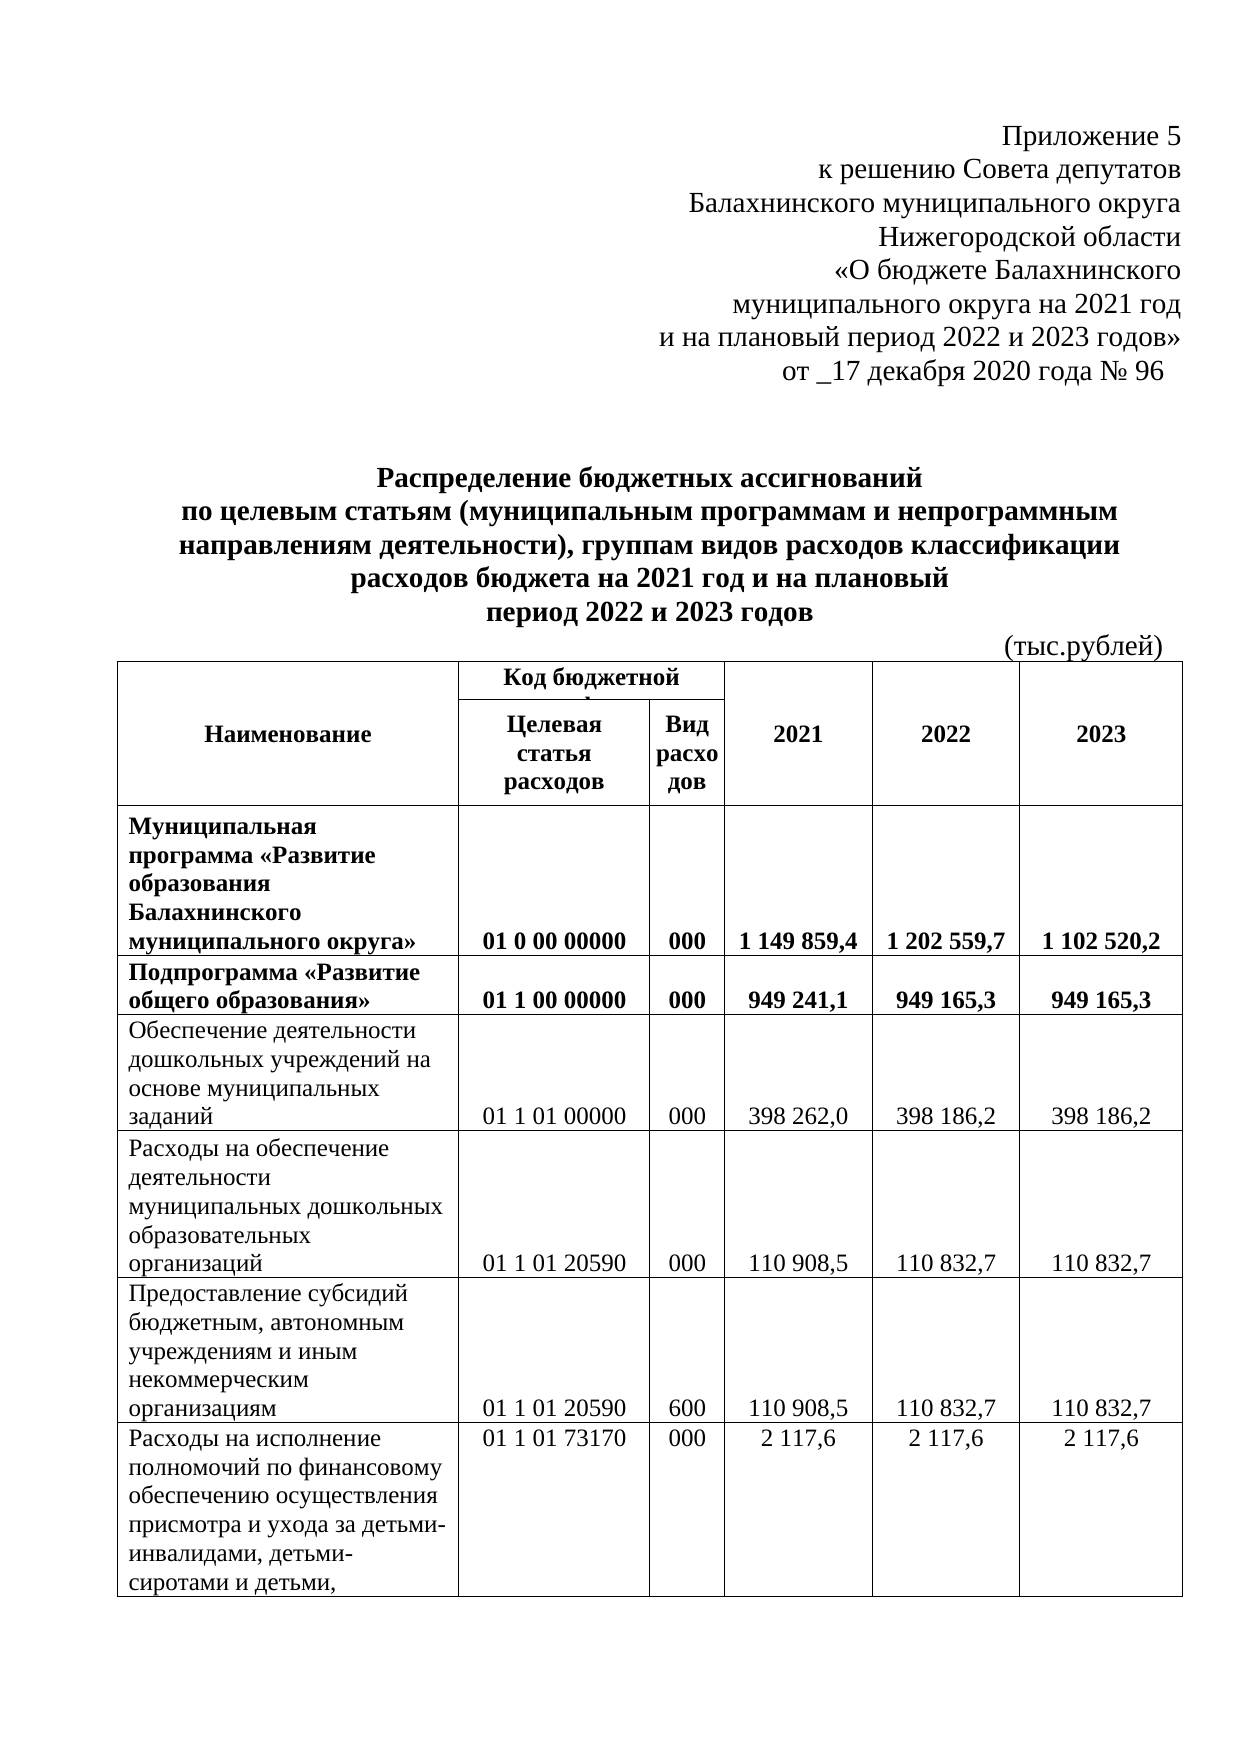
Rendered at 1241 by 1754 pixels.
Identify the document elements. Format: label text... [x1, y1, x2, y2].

table_cell 398 186,2 [873, 1015, 1019, 1130]
table_cell 600 [650, 1278, 724, 1422]
table_cell Муниципальная программа «Развитие образования Балахнинского муниципального округа» [118, 806, 458, 955]
table_cell 949 241,1 [725, 956, 872, 1014]
table_cell Целевая статья расходов [459, 700, 649, 804]
table_cell 000 [650, 956, 724, 1014]
table_cell 000 [650, 1131, 724, 1277]
table_cell 01 0 00 00000 [459, 806, 649, 955]
table_cell 01 1 01 20590 [459, 1278, 649, 1422]
table_header 2021 [725, 662, 872, 804]
text период 2022 и 2023 годов [118, 594, 1181, 628]
text (тыс.рублей) [118, 628, 1181, 661]
table_cell 1 202 559,7 [873, 806, 1019, 955]
table_cell 2 117,6 [1020, 1423, 1182, 1596]
table_cell 000 [650, 1423, 724, 1596]
table_cell 1 149 859,4 [725, 806, 872, 955]
text и на плановый период 2022 и 2023 годов» [118, 319, 1181, 353]
table_cell 398 186,2 [1020, 1015, 1182, 1130]
table_cell 110 832,7 [1020, 1278, 1182, 1422]
table_cell 110 832,7 [1020, 1131, 1182, 1277]
table_cell 1 102 520,2 [1020, 806, 1182, 955]
table_header Код бюджетной классификации [459, 662, 724, 698]
table_cell 01 1 00 00000 [459, 956, 649, 1014]
table_cell 000 [650, 1015, 724, 1130]
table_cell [118, 1423, 458, 1596]
text Приложение 5 [118, 118, 1181, 152]
table_cell 110 832,7 [873, 1131, 1019, 1277]
table_cell 398 262,0 [725, 1015, 872, 1130]
text к решению Совета депутатов [118, 152, 1181, 185]
table_cell 01 1 01 73170 [459, 1423, 649, 1596]
table_cell Расходы на обеспечение деятельности муниципальных дошкольных образовательных организаций [118, 1131, 458, 1277]
table_cell Вид расходов [650, 700, 724, 804]
table_cell 949 165,3 [1020, 956, 1182, 1014]
table_cell 2 117,6 [873, 1423, 1019, 1596]
table_header Наименование [118, 662, 458, 804]
text муниципального округа на 2021 год [118, 286, 1181, 319]
table_cell 2 117,6 [725, 1423, 872, 1596]
text Балахнинского муниципального округа [118, 185, 1181, 219]
table_header 2023 [1020, 662, 1182, 804]
text от _17 декабря 2020 года № 96 [782, 353, 1181, 386]
table_cell 110 908,5 [725, 1131, 872, 1277]
table_cell Обеспечение деятельности дошкольных учреждений на основе муниципальных заданий [118, 1015, 458, 1130]
text по целевым статьям (муниципальным программам и непрограммным направлениям деятельности), группам видов расходов классификации расходов бюджета на 2021 год и на плановый [118, 493, 1181, 594]
table_cell Предоставление субсидий бюджетным, автономным учреждениям и иным некоммерческим организациям [118, 1278, 458, 1422]
table_cell 949 165,3 [873, 956, 1019, 1014]
text «О бюджете Балахнинского [118, 252, 1181, 286]
table_header 2022 [873, 662, 1019, 804]
text Распределение бюджетных ассигнований [118, 460, 1181, 493]
table_cell 110 832,7 [873, 1278, 1019, 1422]
text Нижегородской области [118, 219, 1181, 252]
table_cell Подпрограмма «Развитие общего образования» [118, 956, 458, 1014]
table_cell 01 1 01 00000 [459, 1015, 649, 1130]
table_cell 01 1 01 20590 [459, 1131, 649, 1277]
table_cell 000 [650, 806, 724, 955]
table_cell 110 908,5 [725, 1278, 872, 1422]
